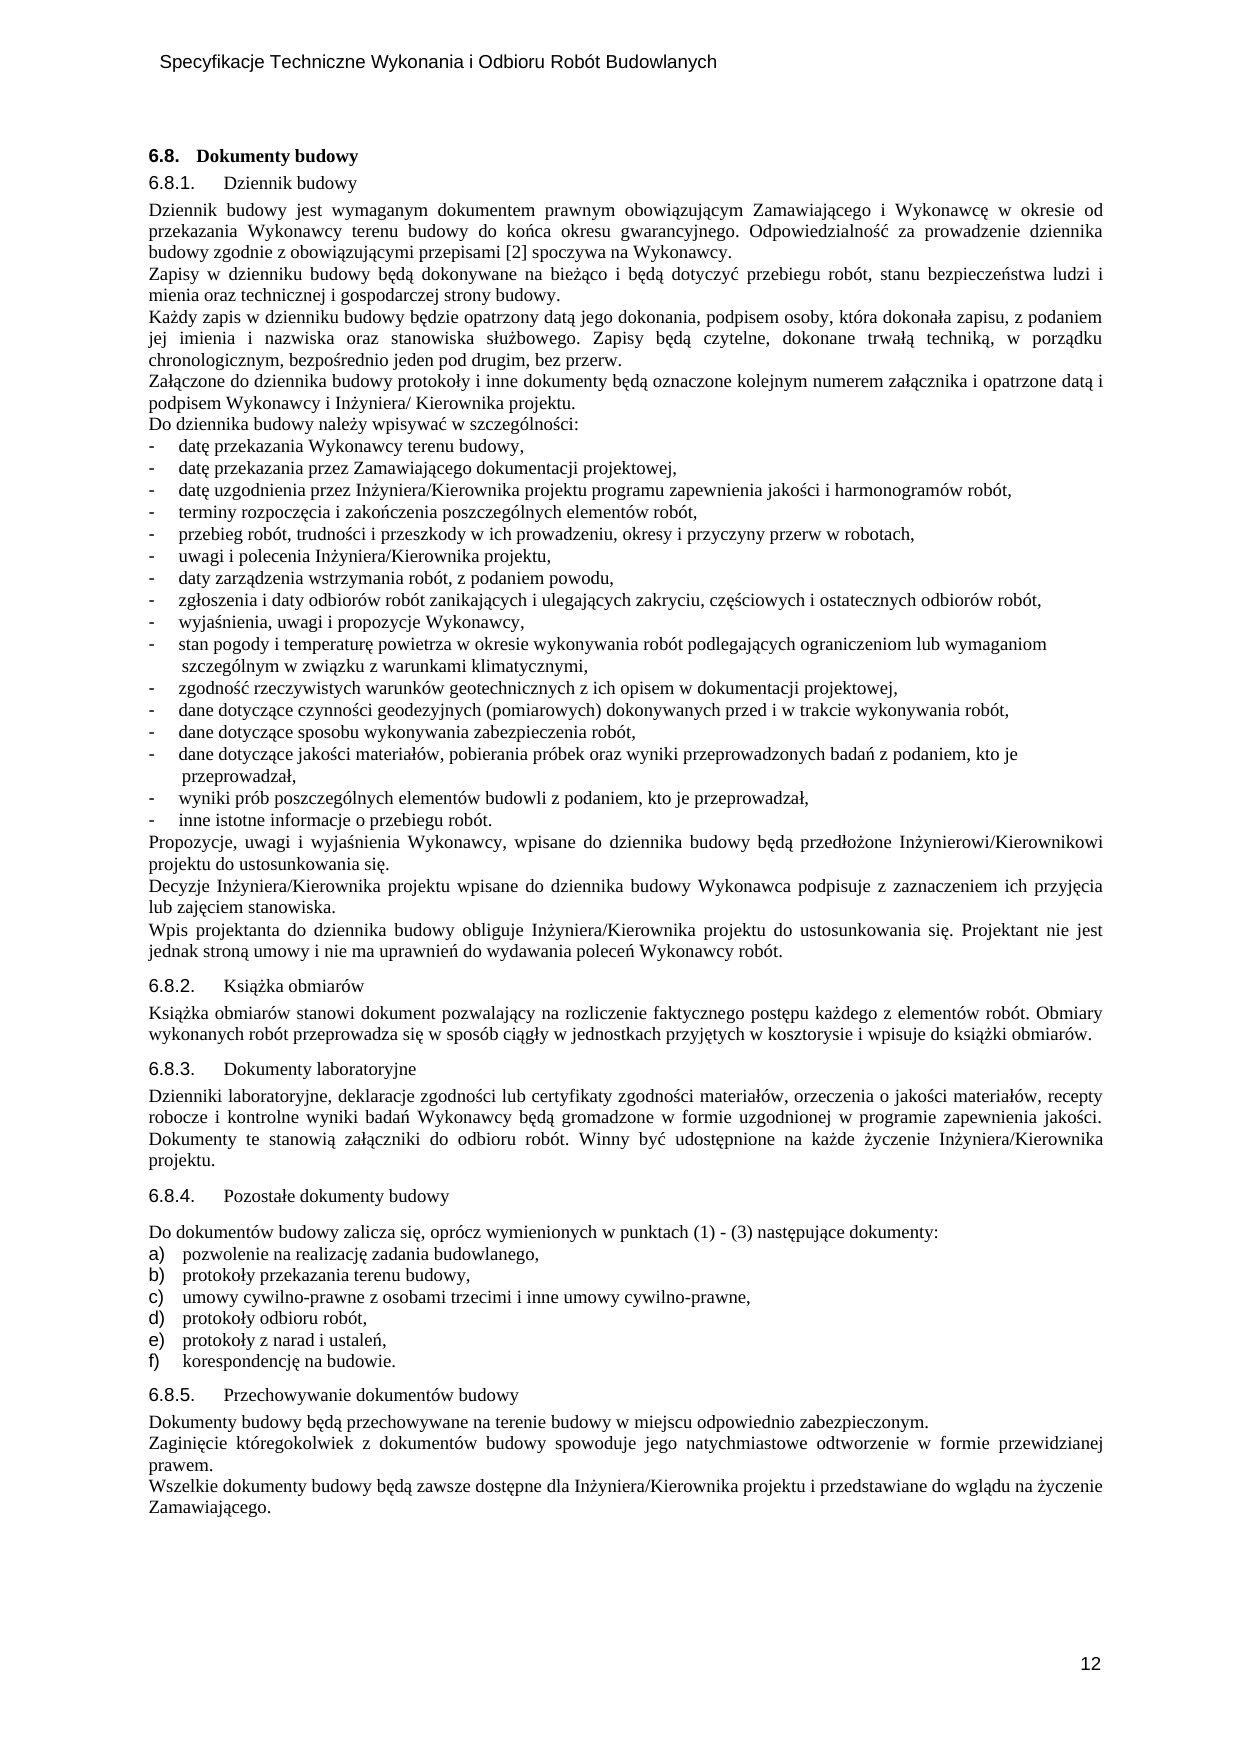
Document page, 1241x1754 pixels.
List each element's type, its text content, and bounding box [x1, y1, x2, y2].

list korespondencję na budowie. [148, 1351, 1104, 1372]
list uwagi i polecenia Inżyniera/Kierownika projektu, [148, 545, 1104, 567]
list protokoły przekazania terenu budowy, [148, 1265, 1104, 1286]
list Dziennik budowy [148, 174, 1104, 193]
list protokoły odbioru robót, [148, 1308, 1104, 1329]
list inne istotne informacje o przebiegu robót. [148, 808, 1104, 831]
text Wszelkie dokumenty budowy będą zawsze dostępne dla Inżyniera/Kierownika projektu i przedstawiane do wglądu na życzenie Zamawiającego. [148, 1475, 1104, 1518]
list wyniki prób poszczególnych elementów budowli z podaniem, kto je przeprowadzał, [148, 787, 1104, 808]
text Dziennik budowy jest wymaganym dokumentem prawnym obowiązującym Zamawiającego i Wykonawcę w okresie od przekazania Wykonawcy terenu budowy do końca okresu gwarancyjnego. Odpowiedzialność za prowadzenie dziennika budowy zgodnie z obowiązującymi przepisami [2] spoczywa na Wykonawcy. [148, 199, 1104, 263]
list pozwolenie na realizację zadania budowlanego, [148, 1243, 1104, 1265]
list datę przekazania przez Zamawiającego dokumentacji projektowej, [148, 457, 1104, 479]
text Każdy zapis w dzienniku budowy będzie opatrzony datą jego dokonania, podpisem osoby, która dokonała zapisu, z podaniem jej imienia i nazwiska oraz stanowiska służbowego. Zapisy będą czytelne, dokonane trwałą techniką, w porządku chronologicznym, bezpośrednio jeden pod drugim, bez przerw. [148, 306, 1104, 371]
text Propozycje, uwagi i wyjaśnienia Wykonawcy, wpisane do dziennika budowy będą przedłożone Inżynierowi/Kierownikowi projektu do ustosunkowania się. [148, 831, 1104, 874]
list wyjaśnienia, uwagi i propozycje Wykonawcy, [148, 611, 1104, 633]
list terminy rozpoczęcia i zakończenia poszczególnych elementów robót, [148, 501, 1104, 523]
list Pozostałe dokumenty budowy [148, 1186, 1104, 1207]
list zgodność rzeczywistych warunków geotechnicznych z ich opisem w dokumentacji projektowej, [148, 677, 1104, 699]
text Wpis projektanta do dziennika budowy obliguje Inżyniera/Kierownika projektu do ustosunkowania się. Projektant nie jest jednak stroną umowy i nie ma uprawnień do wydawania poleceń Wykonawcy robót. [148, 918, 1104, 962]
list Książka obmiarów [148, 977, 1104, 996]
list zgłoszenia i daty odbiorów robót zanikających i ulegających zakryciu, częściowych i ostatecznych odbiorów robót, [148, 589, 1104, 611]
list przebieg robót, trudności i przeszkody w ich prowadzeniu, okresy i przyczyny przerw w robotach, [148, 523, 1104, 545]
text Do dziennika budowy należy wpisywać w szczególności: [148, 413, 1104, 435]
text Dokumenty budowy będą przechowywane na terenie budowy w miejscu odpowiednio zabezpieczonym. [148, 1411, 1104, 1432]
list dane dotyczące jakości materiałów, pobierania próbek oraz wyniki przeprowadzonych badań z podaniem, kto je przeprowadzał, [148, 743, 1104, 787]
list datę uzgodnienia przez Inżyniera/Kierownika projektu programu zapewnienia jakości i harmonogramów robót, [148, 479, 1104, 501]
text Załączone do dziennika budowy protokoły i inne dokumenty będą oznaczone kolejnym numerem załącznika i opatrzone datą i podpisem Wykonawcy i Inżyniera/ Kierownika projektu. [148, 371, 1104, 413]
text Zaginięcie któregokolwiek z dokumentów budowy spowoduje jego natychmiastowe odtworzenie w formie przewidzianej prawem. [148, 1432, 1104, 1475]
text Książka obmiarów stanowi dokument pozwalający na rozliczenie faktycznego postępu każdego z elementów robót. Obmiary wykonanych robót przeprowadza się w sposób ciągły w jednostkach przyjętych w kosztorysie i wpisuje do książki obmiarów. [148, 1002, 1104, 1045]
list daty zarządzenia wstrzymania robót, z podaniem powodu, [148, 567, 1104, 589]
list stan pogody i temperaturę powietrza w okresie wykonywania robót podlegających ograniczeniom lub wymaganiom szczególnym w związku z warunkami klimatycznymi, [148, 633, 1104, 677]
list protokoły z narad i ustaleń, [148, 1329, 1104, 1351]
text Do dokumentów budowy zalicza się, oprócz wymienionych w punktach (1) - (3) następujące dokumenty: [148, 1222, 1104, 1243]
list Dokumenty laboratoryjne [148, 1060, 1104, 1079]
text Zapisy w dzienniku budowy będą dokonywane na bieżąco i będą dotyczyć przebiegu robót, stanu bezpieczeństwa ludzi i mienia oraz technicznej i gospodarczej strony budowy. [148, 263, 1104, 306]
list dane dotyczące czynności geodezyjnych (pomiarowych) dokonywanych przed i w trakcie wykonywania robót, [148, 699, 1104, 721]
text Dzienniki laboratoryjne, deklaracje zgodności lub certyfikaty zgodności materiałów, orzeczenia o jakości materiałów, recepty robocze i kontrolne wyniki badań Wykonawcy będą gromadzone w formie uzgodnionej w programie zapewnienia jakości. Dokumenty te stanowią załączniki do odbioru robót. Winny być udostępnione na każde życzenie Inżyniera/Kierownika projektu. [148, 1085, 1104, 1171]
list datę przekazania Wykonawcy terenu budowy, [148, 435, 1104, 457]
text Decyzje Inżyniera/Kierownika projektu wpisane do dziennika budowy Wykonawca podpisuje z zaznaczeniem ich przyjęcia lub zajęciem stanowiska. [148, 874, 1104, 918]
list Przechowywanie dokumentów budowy [148, 1387, 1104, 1406]
list dane dotyczące sposobu wykonywania zabezpieczenia robót, [148, 721, 1104, 743]
list Dokumenty budowy [148, 148, 1104, 166]
list umowy cywilno-prawne z osobami trzecimi i inne umowy cywilno-prawne, [148, 1286, 1104, 1308]
